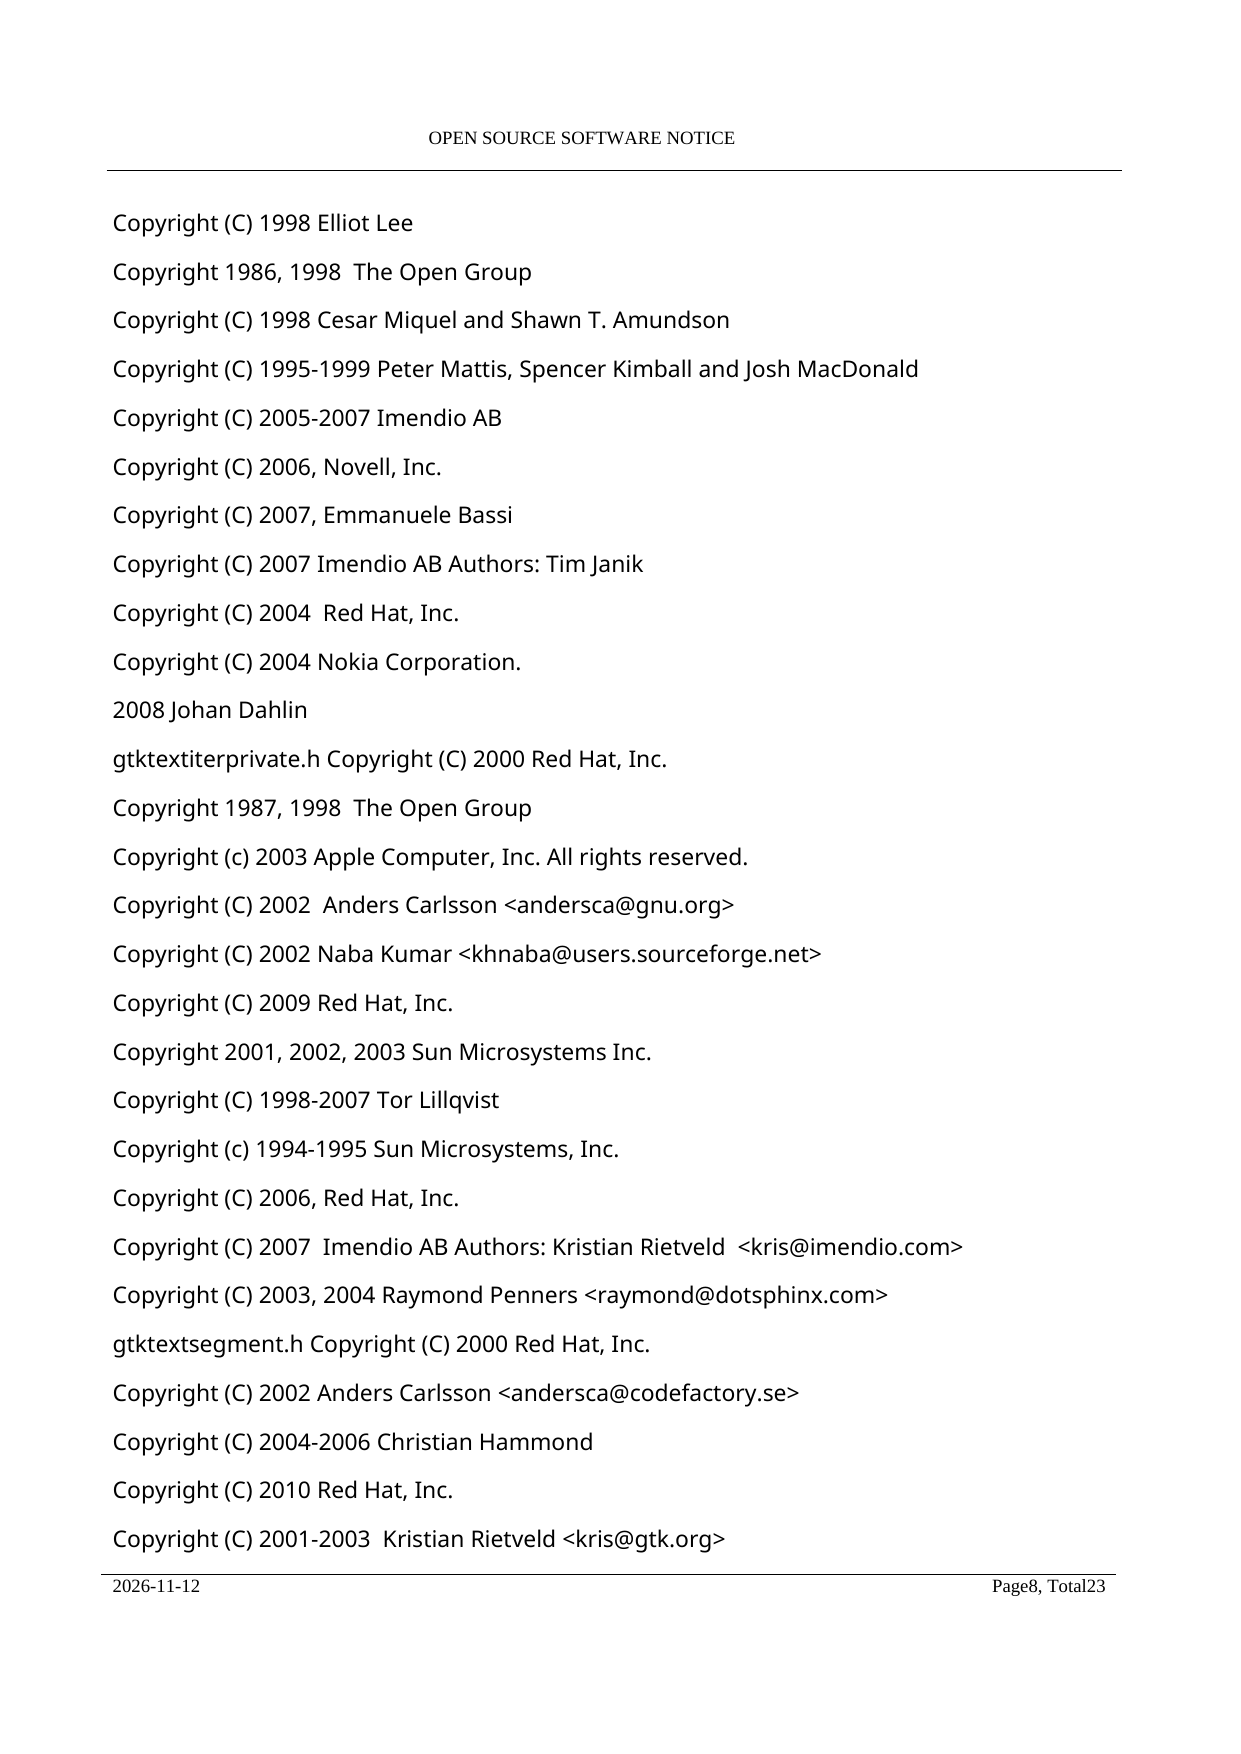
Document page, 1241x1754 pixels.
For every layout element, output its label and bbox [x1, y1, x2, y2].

text [112, 206, 1128, 1555]
